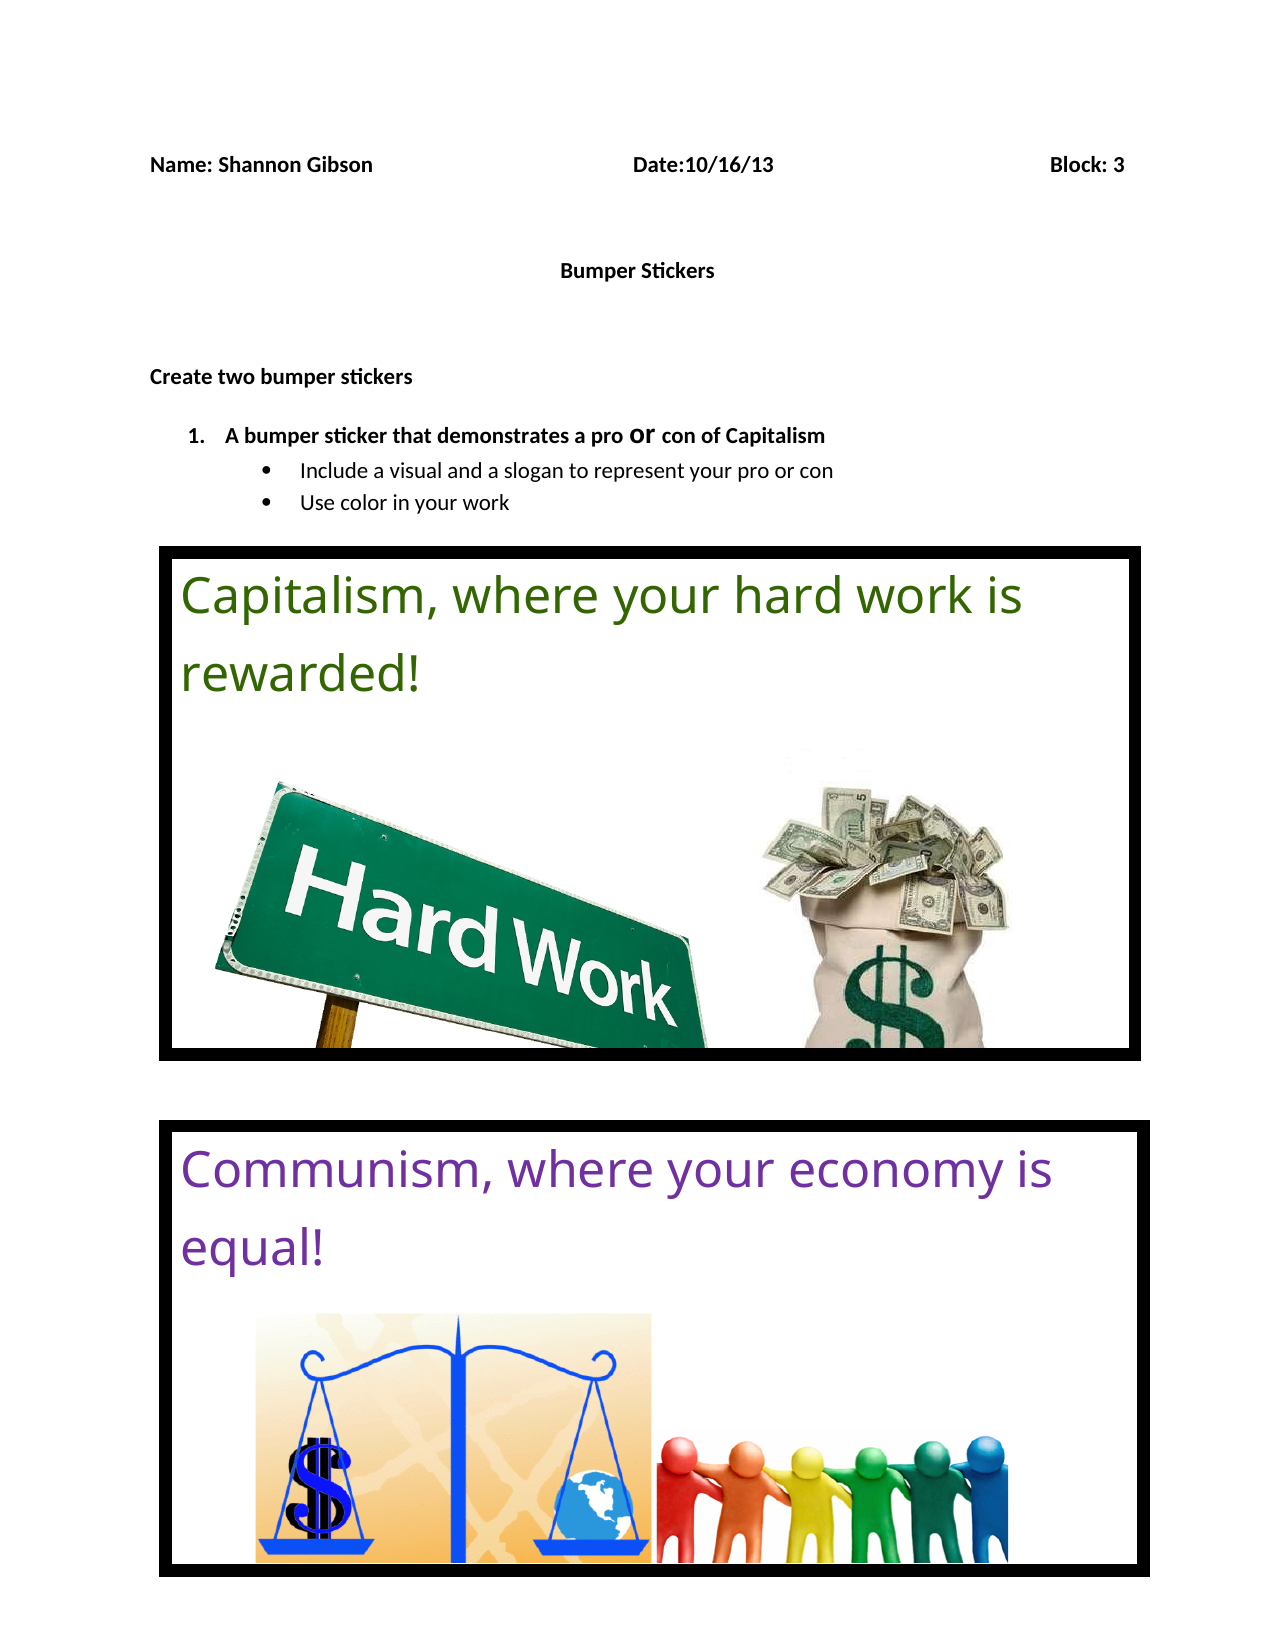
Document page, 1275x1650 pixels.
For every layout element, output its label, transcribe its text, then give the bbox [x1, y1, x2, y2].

list Include a visual and a slogan to represent your pro or con [262, 456, 1125, 484]
list Use color in your work [262, 488, 1125, 516]
text Create two bumper stickers [150, 362, 1125, 390]
list A bumper sticker that demonstrates a pro or con of Capitalism [187, 415, 1125, 451]
text Name: Shannon Gibson Date:10/16/13 Block: 3 [150, 150, 1125, 178]
text Bumper Stickers [150, 256, 1125, 284]
picture [255, 1311, 1009, 1563]
picture [180, 737, 1044, 1048]
